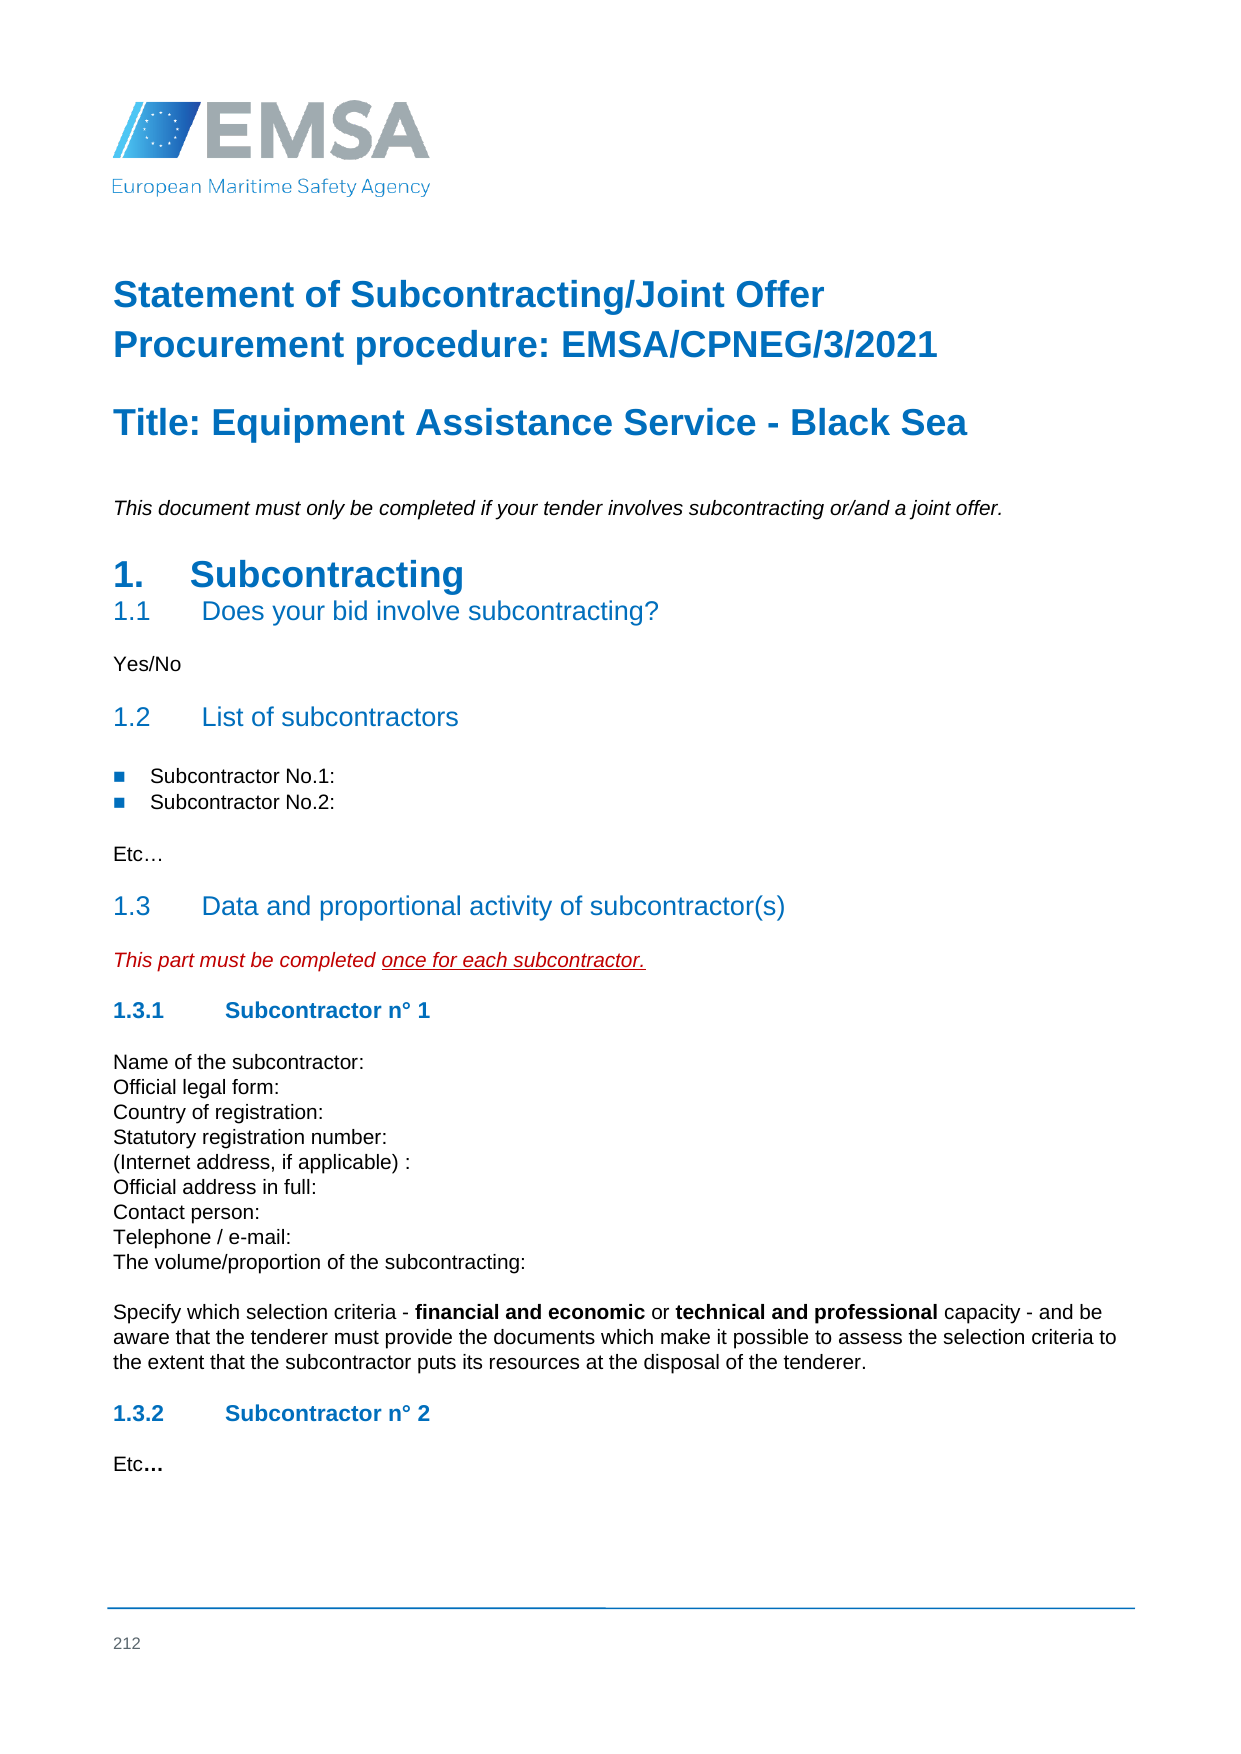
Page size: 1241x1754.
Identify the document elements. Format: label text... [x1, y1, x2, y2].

text Etc… [113, 1451, 1127, 1476]
subtitle List of subcontractors [113, 701, 1127, 764]
title Statement of Subcontracting/Joint Offer [113, 266, 1127, 316]
list Subcontractor No.1: [113, 764, 1127, 788]
text Name of the subcontractor: Official legal form: Country of registration: Statutory registration number: (Internet address, if applicable) : Official address in full: Contact person: Telephone / e-mail: The volume/proportion of the subcontracting: [113, 1049, 1127, 1274]
text Etc… [113, 840, 1127, 865]
text This part must be completed once for each subcontractor. [113, 947, 1127, 972]
text Yes/No [113, 651, 1127, 676]
text Specify which selection criteria - financial and economic or technical and professional capacity - and be aware that the tenderer must provide the documents which make it possible to assess the selection criteria to the extent that the subcontractor puts its resources at the disposal of the tenderer. [113, 1299, 1127, 1374]
list Subcontractor No.2: [113, 789, 1127, 813]
subtitle Data and proportional activity of subcontractor(s) [113, 890, 1127, 922]
subtitle Subcontractor n° 1 [113, 997, 1127, 1024]
title Procurement procedure: [113, 316, 1127, 366]
text This document must only be completed if your tender involves subcontracting or/and a joint offer. [113, 495, 1127, 520]
subtitle Subcontracting [113, 545, 1127, 595]
subtitle Subcontractor n° 2 [113, 1399, 1127, 1426]
picture [112, 100, 430, 197]
title Title: [113, 393, 1127, 443]
subtitle Does your bid involve subcontracting? [113, 595, 1127, 626]
